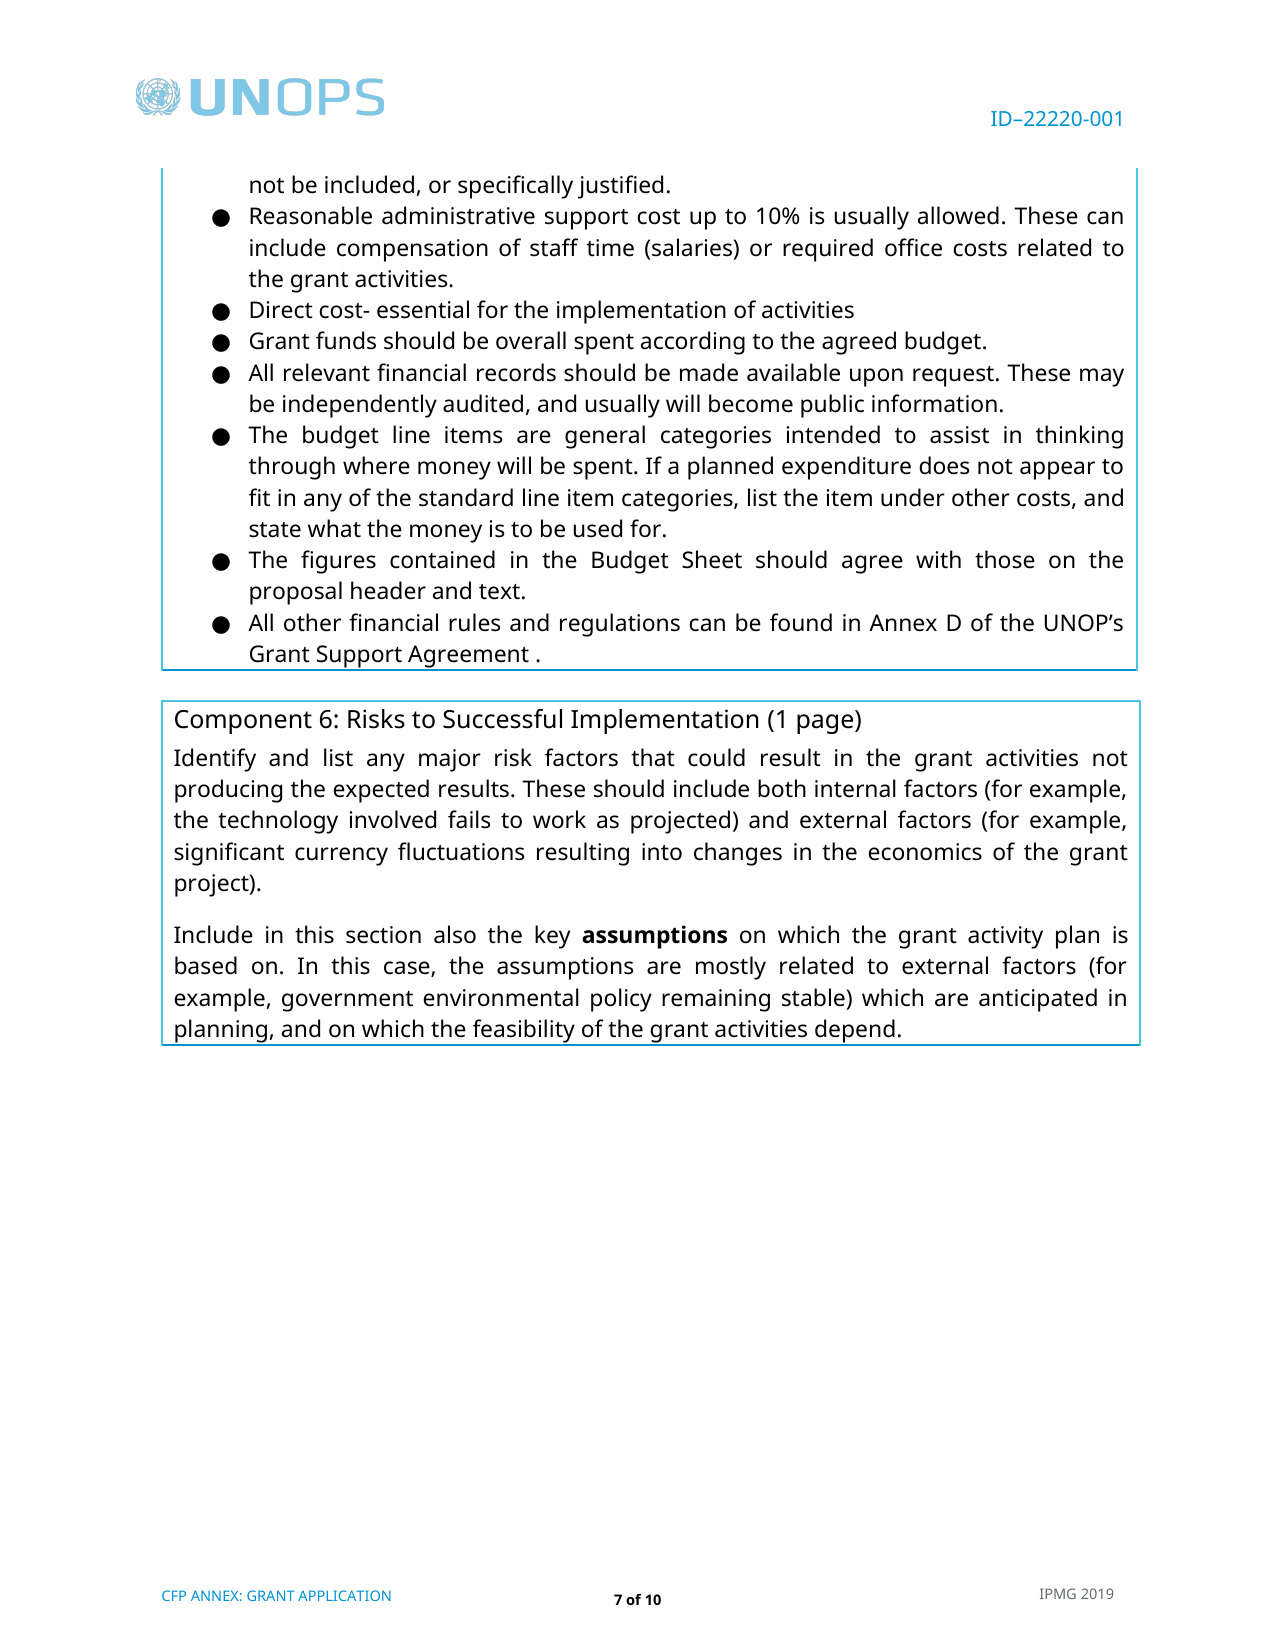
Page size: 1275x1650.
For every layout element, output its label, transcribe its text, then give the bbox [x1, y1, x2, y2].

picture [308, 1591, 312, 1601]
table_header Component 6: Risks to Successful Implementation (1 page) [163, 702, 1139, 740]
picture [258, 1591, 262, 1601]
table_cell Identify and list any major risk factors that could result in the grant activities not producing the expected results. These should include both internal factors (for example, the technology involved fails to work as projected) and external factors (for example, significant currency fluctuations resulting into changes in the economics of the grant project). Include in this section also the key assumptions on which the grant activity plan is based on. In this case, the assumptions are mostly related to external factors (for example, government environmental policy remaining stable) which are anticipated in planning, and on which the feasibility of the grant activities depend. [163, 742, 1139, 1044]
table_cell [163, 169, 1136, 669]
picture [136, 78, 384, 116]
